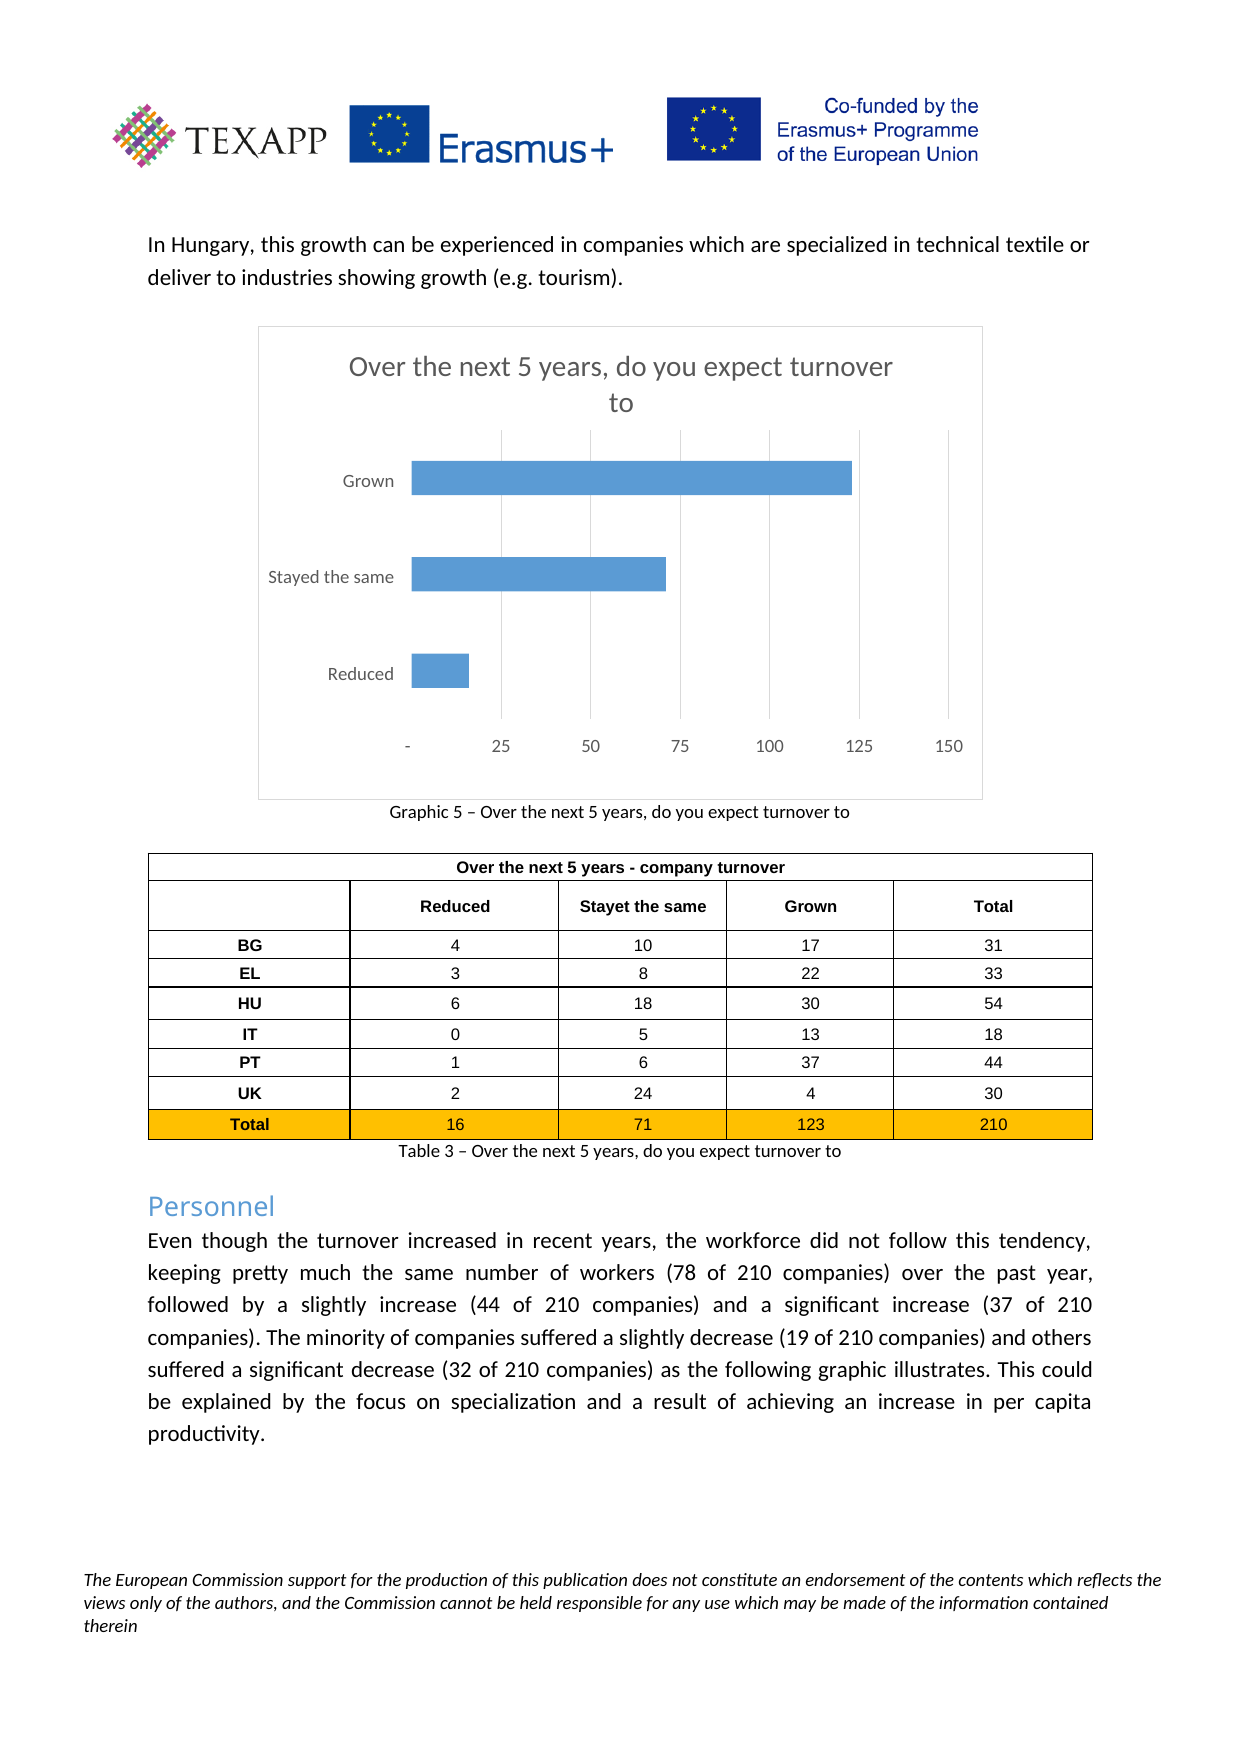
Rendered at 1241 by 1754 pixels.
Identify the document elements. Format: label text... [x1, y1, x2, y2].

table_cell 210 [894, 1110, 1092, 1139]
subtitle Personnel [147, 1187, 1165, 1224]
table_cell [149, 881, 349, 930]
table_cell IT [149, 1020, 349, 1047]
table_cell 8 [559, 959, 726, 986]
text Even though the turnover increased in recent years, the workforce did not follow this tendency, keeping pretty much the same number of workers (78 of 210 companies) over the past year, followed by a slightly increase (44 of 210 companies) and a significant increase (37 of 210 companies). The minority of companies suffered a slightly decrease (19 of 210 companies) and others suffered a significant decrease (32 of 210 companies) as the following graphic illustrates. This could be explained by the focus on specialization and a result of achieving an increase in per capita productivity. [147, 1226, 1093, 1447]
table_cell 37 [727, 1049, 893, 1076]
table_cell 3 [351, 959, 558, 986]
table_cell 33 [894, 959, 1092, 986]
table_cell 123 [727, 1110, 893, 1139]
table_cell Total [149, 1110, 349, 1139]
table_cell 24 [559, 1077, 726, 1108]
table_cell 30 [727, 988, 893, 1019]
table_cell 6 [351, 988, 558, 1019]
table_cell 17 [727, 931, 893, 958]
text In Hungary, this growth can be experienced in companies which are specialized in technical textile or deliver to industries showing growth (e.g. tourism). [147, 230, 1093, 291]
table_cell 30 [894, 1077, 1092, 1108]
table_cell 18 [894, 1020, 1092, 1047]
table_cell 31 [894, 931, 1092, 958]
table_cell 4 [351, 931, 558, 958]
table_cell UK [149, 1077, 349, 1108]
picture [88, 87, 613, 185]
table_cell 5 [559, 1020, 726, 1047]
table_cell EL [149, 959, 349, 986]
table_cell Reduced [351, 881, 558, 930]
table_cell 2 [351, 1077, 558, 1108]
table_cell 6 [559, 1049, 726, 1076]
picture [647, 79, 994, 179]
text Table 3 – Over the next 5 years, do you expect turnover to [398, 1140, 1165, 1163]
table_cell 1 [351, 1049, 558, 1076]
table_cell Stayet the same [559, 881, 726, 930]
table_cell 0 [351, 1020, 558, 1047]
table_cell HU [149, 988, 349, 1019]
table_cell 22 [727, 959, 893, 986]
table_cell 44 [894, 1049, 1092, 1076]
table_header Over the next 5 years - company turnover [149, 854, 1092, 880]
table_cell 13 [727, 1020, 893, 1047]
table_cell 54 [894, 988, 1092, 1019]
table_cell Total [894, 881, 1092, 930]
table_cell Grown [727, 881, 893, 930]
table_cell 16 [351, 1110, 558, 1139]
table_cell PT [149, 1049, 349, 1076]
table_cell 71 [559, 1110, 726, 1139]
table_cell 18 [559, 988, 726, 1019]
table_cell 4 [727, 1077, 893, 1108]
text Graphic 5 – Over the next 5 years, do you expect turnover to [389, 322, 1165, 823]
table_cell 10 [559, 931, 726, 958]
table_cell BG [149, 931, 349, 958]
